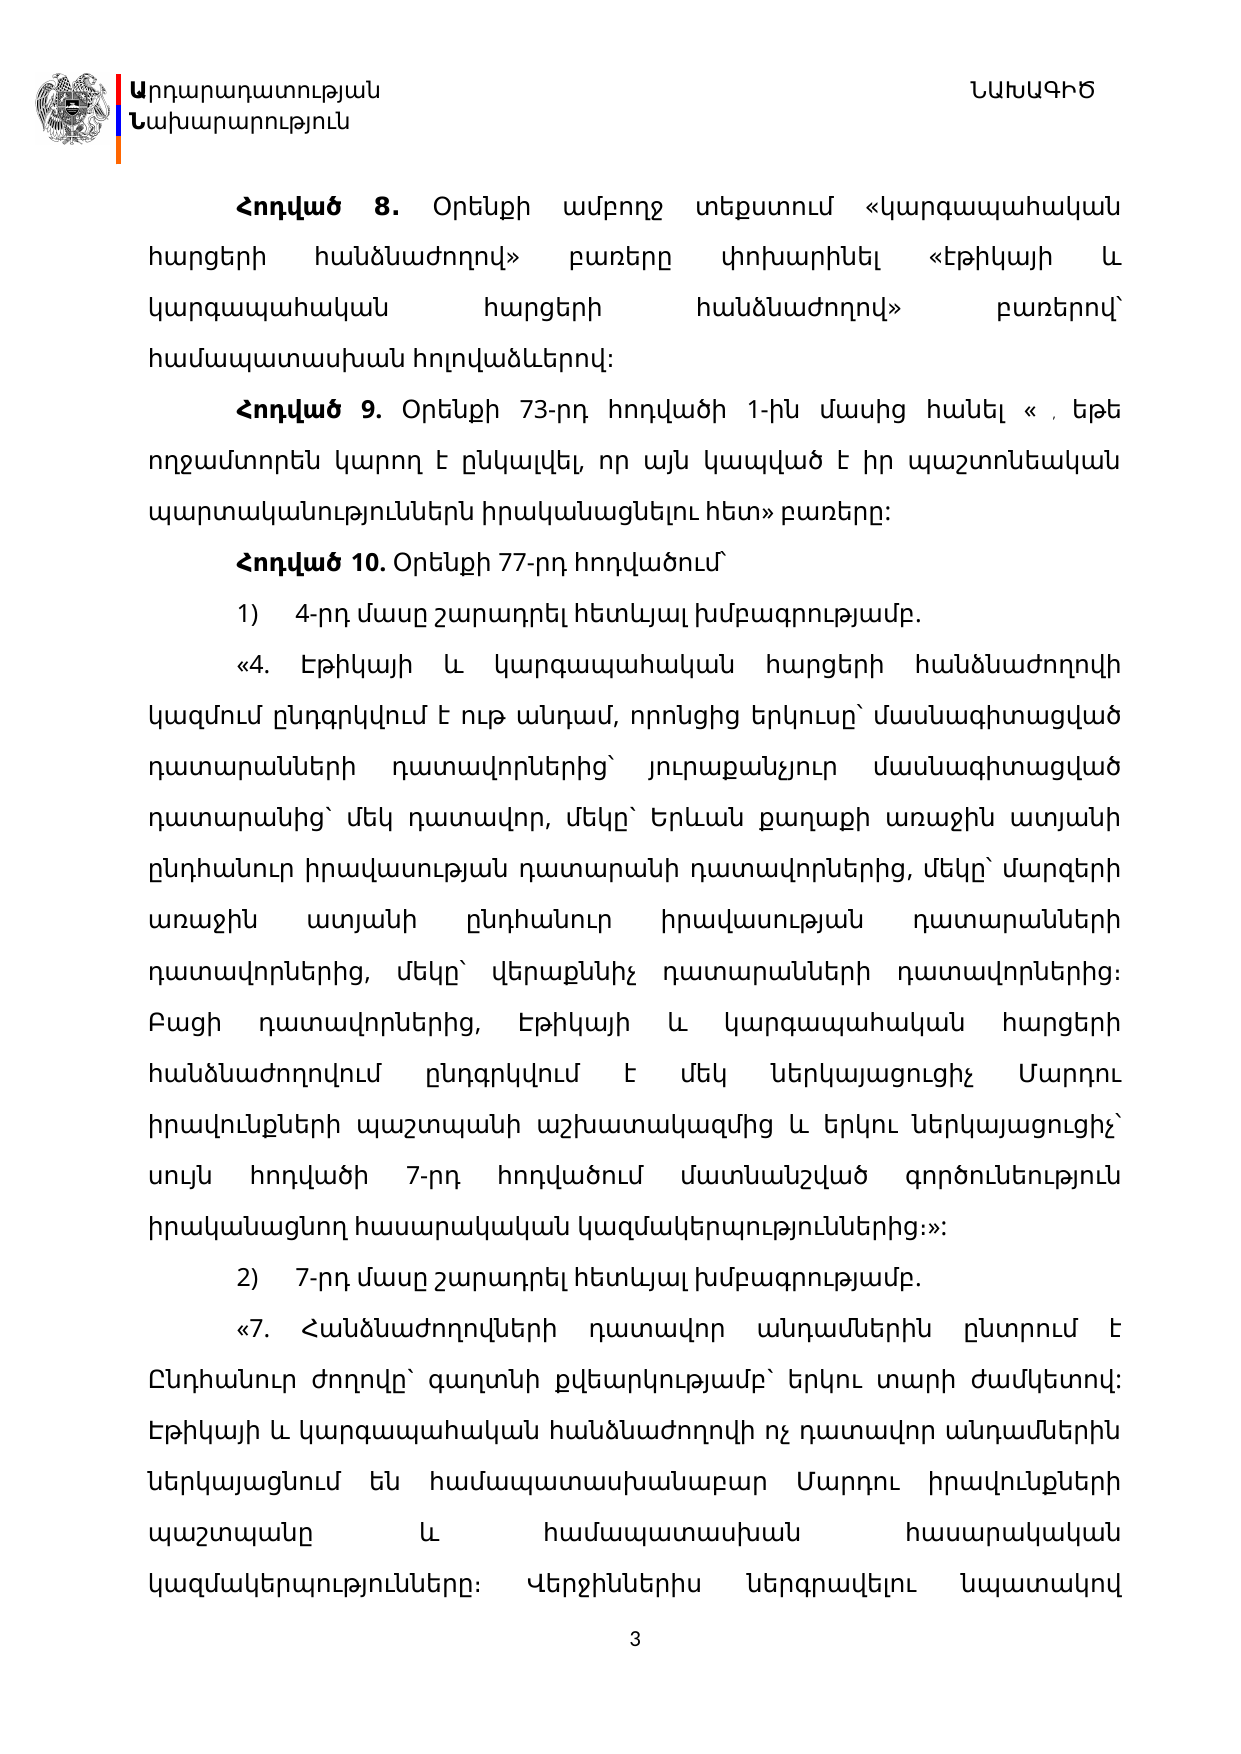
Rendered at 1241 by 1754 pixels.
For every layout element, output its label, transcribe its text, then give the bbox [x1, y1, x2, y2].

list 4-րդ մասը շարադրել հետևյալ խմբագրությամբ. [148, 596, 1122, 630]
list Հոդված 8. Օրենքի ամբողջ տեքստում «կարգապահական հարցերի հանձնաժողով» բառերը փոխարինել «էթիկայի և կարգապահական հարցերի հանձնաժողով» բառերով՝ համապատասխան հոլովաձևերով: [148, 192, 1122, 375]
text «4. Էթիկայի և կարգապահական հարցերի հանձնաժողովի կազմում ընդգրկվում է ութ անդամ, որոնցից երկուսը՝ մասնագիտացված դատարանների դատավորներից՝ յուրաքանչյուր մասնագիտացված դատարանից` մեկ դատավոր, մեկը` Երևան քաղաքի առաջին ատյանի ընդհանուր իրավասության դատարանի դատավորներից, մեկը՝ մարզերի առաջին ատյանի ընդհանուր իրավասության դատարանների դատավորներից, մեկը՝ վերաքննիչ դատարանների դատավորներից։ Բացի դատավորներից, Էթիկայի և կարգապահական հարցերի հանձնաժողովում ընդգրկվում է մեկ ներկայացուցիչ Մարդու իրավունքների պաշտպանի աշխատակազմից և երկու ներկայացուցիչ՝ սույն հոդվածի 7-րդ հոդվածում մատնանշված գործունեություն իրականացնող հասարակական կազմակերպություններից։»: [148, 647, 1122, 1242]
list Հոդված 9. Օրենքի 73-րդ հոդվածի 1-ին մասից հանել « , եթե ողջամտորեն կարող է ընկալվել, որ այն կապված է իր պաշտոնեական պարտականություններն իրականացնելու հետ» բառերը: [148, 392, 1122, 528]
list Հոդված 10. Օրենքի 77-րդ հոդվածում՝ [148, 545, 1122, 579]
picture [35, 72, 110, 145]
list 7-րդ մասը շարադրել հետևյալ խմբագրությամբ. [148, 1259, 1122, 1293]
